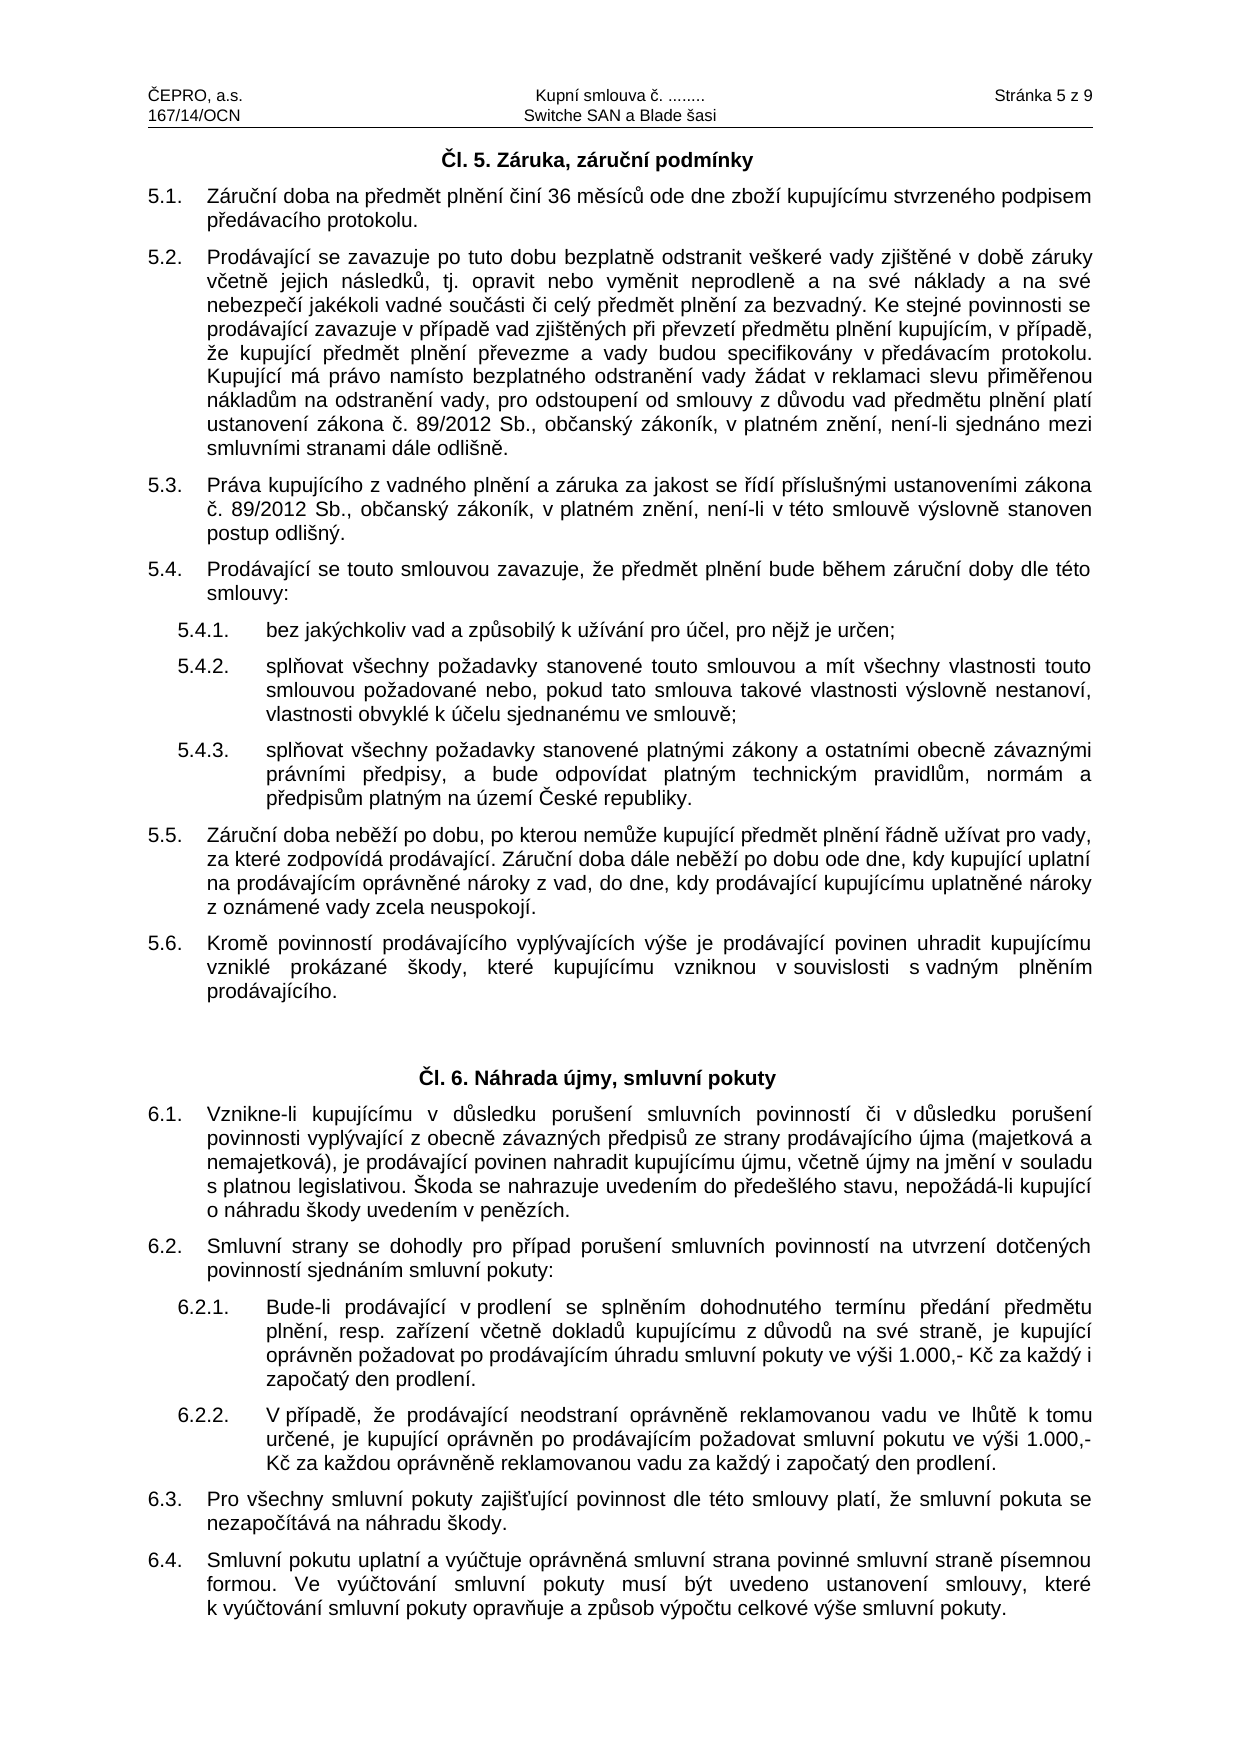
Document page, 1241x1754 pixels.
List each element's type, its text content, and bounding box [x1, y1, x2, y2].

text Záruka, záruční podmínky [102, 148, 1093, 172]
text V případě, že prodávající neodstraní oprávněně reklamovanou vadu ve lhůtě k tomu určené, je kupující oprávněn po prodávajícím požadovat smluvní pokutu ve výši 1.000,-Kč za každou oprávněně reklamovanou vadu za každý i započatý den prodlení. [177, 1403, 1093, 1475]
text Smluvní pokutu uplatní a vyúčtuje oprávněná smluvní strana povinné smluvní straně písemnou formou. Ve vyúčtování smluvní pokuty musí být uvedeno ustanovení smlouvy, které k vyúčtování smluvní pokuty opravňuje a způsob výpočtu celkové výše smluvní pokuty. [148, 1548, 1093, 1619]
text Kromě povinností prodávajícího vyplývajících výše je prodávající povinen uhradit kupujícímu vzniklé prokázané škody, které kupujícímu vzniknou v souvislosti s vadným plněním prodávajícího. [148, 931, 1093, 1003]
text splňovat všechny požadavky stanovené platnými zákony a ostatními obecně závaznými právními předpisy, a bude odpovídat platným technickým pravidlům, normám a předpisům platným na území České republiky. [177, 738, 1093, 810]
text splňovat všechny požadavky stanovené touto smlouvou a mít všechny vlastnosti touto smlouvou požadované nebo, pokud tato smlouva takové vlastnosti výslovně nestanoví, vlastnosti obvyklé k účelu sjednanému ve smlouvě; [177, 654, 1093, 726]
text Prodávající se touto smlouvou zavazuje, že předmět plnění bude během záruční doby dle této smlouvy: [148, 557, 1093, 605]
text Vznikne-li kupujícímu v důsledku porušení smluvních povinností či v důsledku porušení povinnosti vyplývající z obecně závazných předpisů ze strany prodávajícího újma (majetková a nemajetková), je prodávající povinen nahradit kupujícímu újmu, včetně újmy na jmění v souladu s platnou legislativou. Škoda se nahrazuje uvedením do předešlého stavu, nepožádá-li kupující o náhradu škody uvedením v penězích. [148, 1102, 1093, 1222]
text Záruční doba neběží po dobu, po kterou nemůže kupující předmět plnění řádně užívat pro vady, za které zodpovídá prodávající. Záruční doba dále neběží po dobu ode dne, kdy kupující uplatní na prodávajícím oprávněné nároky z vad, do dne, kdy prodávající kupujícímu uplatněné nároky z oznámené vady zcela neuspokojí. [148, 823, 1093, 918]
text Smluvní strany se dohodly pro případ porušení smluvních povinností na utvrzení dotčených povinností sjednáním smluvní pokuty: [148, 1234, 1093, 1282]
text Prodávající se zavazuje po tuto dobu bezplatně odstranit veškeré vady zjištěné v době záruky včetně jejich následků, tj. opravit nebo vyměnit neprodleně a na své náklady a na své nebezpečí jakékoli vadné součásti či celý předmět plnění za bezvadný. Ke stejné povinnosti se prodávající zavazuje v případě vad zjištěných při převzetí předmětu plnění kupujícím, v případě, že kupující předmět plnění převezme a vady budou specifikovány v předávacím protokolu. Kupující má právo namísto bezplatného odstranění vady žádat v reklamaci slevu přiměřenou nákladům na odstranění vady, pro odstoupení od smlouvy z důvodu vad předmětu plnění platí ustanovení zákona č. 89/2012 Sb., občanský zákoník, v platném znění, není-li sjednáno mezi smluvními stranami dále odlišně. [148, 244, 1093, 460]
text bez jakýchkoliv vad a způsobilý k užívání pro účel, pro nějž je určen; [177, 617, 1093, 641]
text Práva kupujícího z vadného plnění a záruka za jakost se řídí příslušnými ustanoveními zákona č. 89/2012 Sb., občanský zákoník, v platném znění, není-li v této smlouvě výslovně stanoven postup odlišný. [148, 473, 1093, 544]
text Bude-li prodávající v prodlení se splněním dohodnutého termínu předání předmětu plnění, resp. zařízení včetně dokladů kupujícímu z důvodů na své straně, je kupující oprávněn požadovat po prodávajícím úhradu smluvní pokuty ve výši 1.000,- Kč za každý i započatý den prodlení. [177, 1294, 1093, 1390]
text Záruční doba na předmět plnění činí 36 měsíců ode dne zboží kupujícímu stvrzeného podpisem předávacího protokolu. [148, 184, 1093, 232]
text Náhrada újmy, smluvní pokuty [102, 1065, 1093, 1089]
text Pro všechny smluvní pokuty zajišťující povinnost dle této smlouvy platí, že smluvní pokuta se nezapočítává na náhradu škody. [148, 1487, 1093, 1535]
